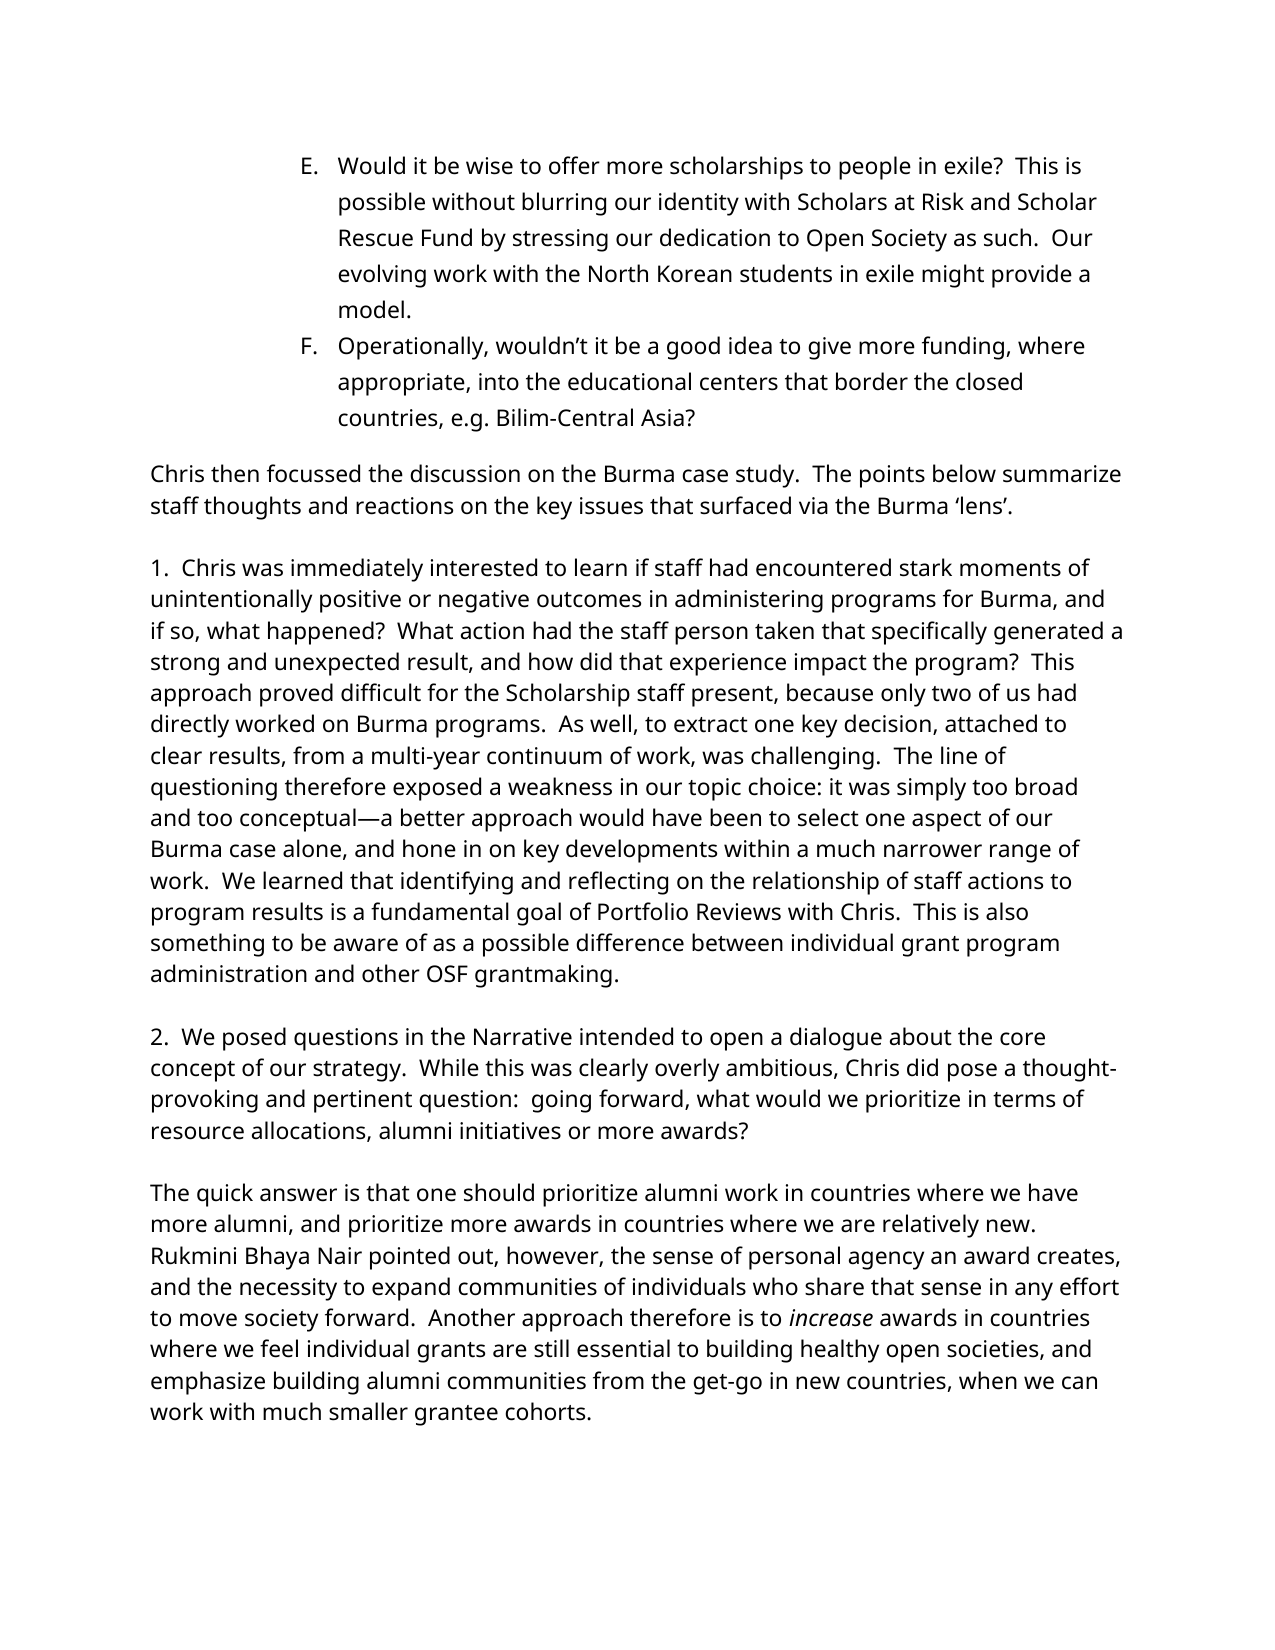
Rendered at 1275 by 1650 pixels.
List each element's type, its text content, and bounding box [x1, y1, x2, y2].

text Chris then focussed the discussion on the Burma case study. The points below summarize staff thoughts and reactions on the key issues that surfaced via the Burma ‘lens’. [150, 458, 1125, 521]
list Operationally, wouldn’t it be a good idea to give more funding, where appropriate, into the educational centers that border the closed countries, e.g. Bilim-Central Asia? [300, 330, 1125, 433]
text 1. Chris was immediately interested to learn if staff had encountered stark moments of unintentionally positive or negative outcomes in administering programs for Burma, and if so, what happened? What action had the staff person taken that specifically generated a strong and unexpected result, and how did that experience impact the program? This approach proved difficult for the Scholarship staff present, because only two of us had directly worked on Burma programs. As well, to extract one key decision, attached to clear results, from a multi-year continuum of work, was challenging. The line of questioning therefore exposed a weakness in our topic choice: it was simply too broad and too conceptual—a better approach would have been to select one aspect of our Burma case alone, and hone in on key developments within a much narrower range of work. We learned that identifying and reflecting on the relationship of staff actions to program results is a fundamental goal of Portfolio Reviews with Chris. This is also something to be aware of as a possible difference between individual grant program administration and other OSF grantmaking. [150, 552, 1125, 989]
list Would it be wise to offer more scholarships to people in exile? This is possible without blurring our identity with Scholars at Risk and Scholar Rescue Fund by stressing our dedication to Open Society as such. Our evolving work with the North Korean students in exile might provide a model. [300, 150, 1125, 325]
text The quick answer is that one should prioritize alumni work in countries where we have more alumni, and prioritize more awards in countries where we are relatively new. Rukmini Bhaya Nair pointed out, however, the sense of personal agency an award creates, and the necessity to expand communities of individuals who share that sense in any effort to move society forward. Another approach therefore is to increase awards in countries where we feel individual grants are still essential to building healthy open societies, and emphasize building alumni communities from the get-go in new countries, when we can work with much smaller grantee cohorts. [150, 1177, 1125, 1427]
text 2. We posed questions in the Narrative intended to open a dialogue about the core concept of our strategy. While this was clearly overly ambitious, Chris did pose a thought-provoking and pertinent question: going forward, what would we prioritize in terms of resource allocations, alumni initiatives or more awards? [150, 1021, 1125, 1146]
